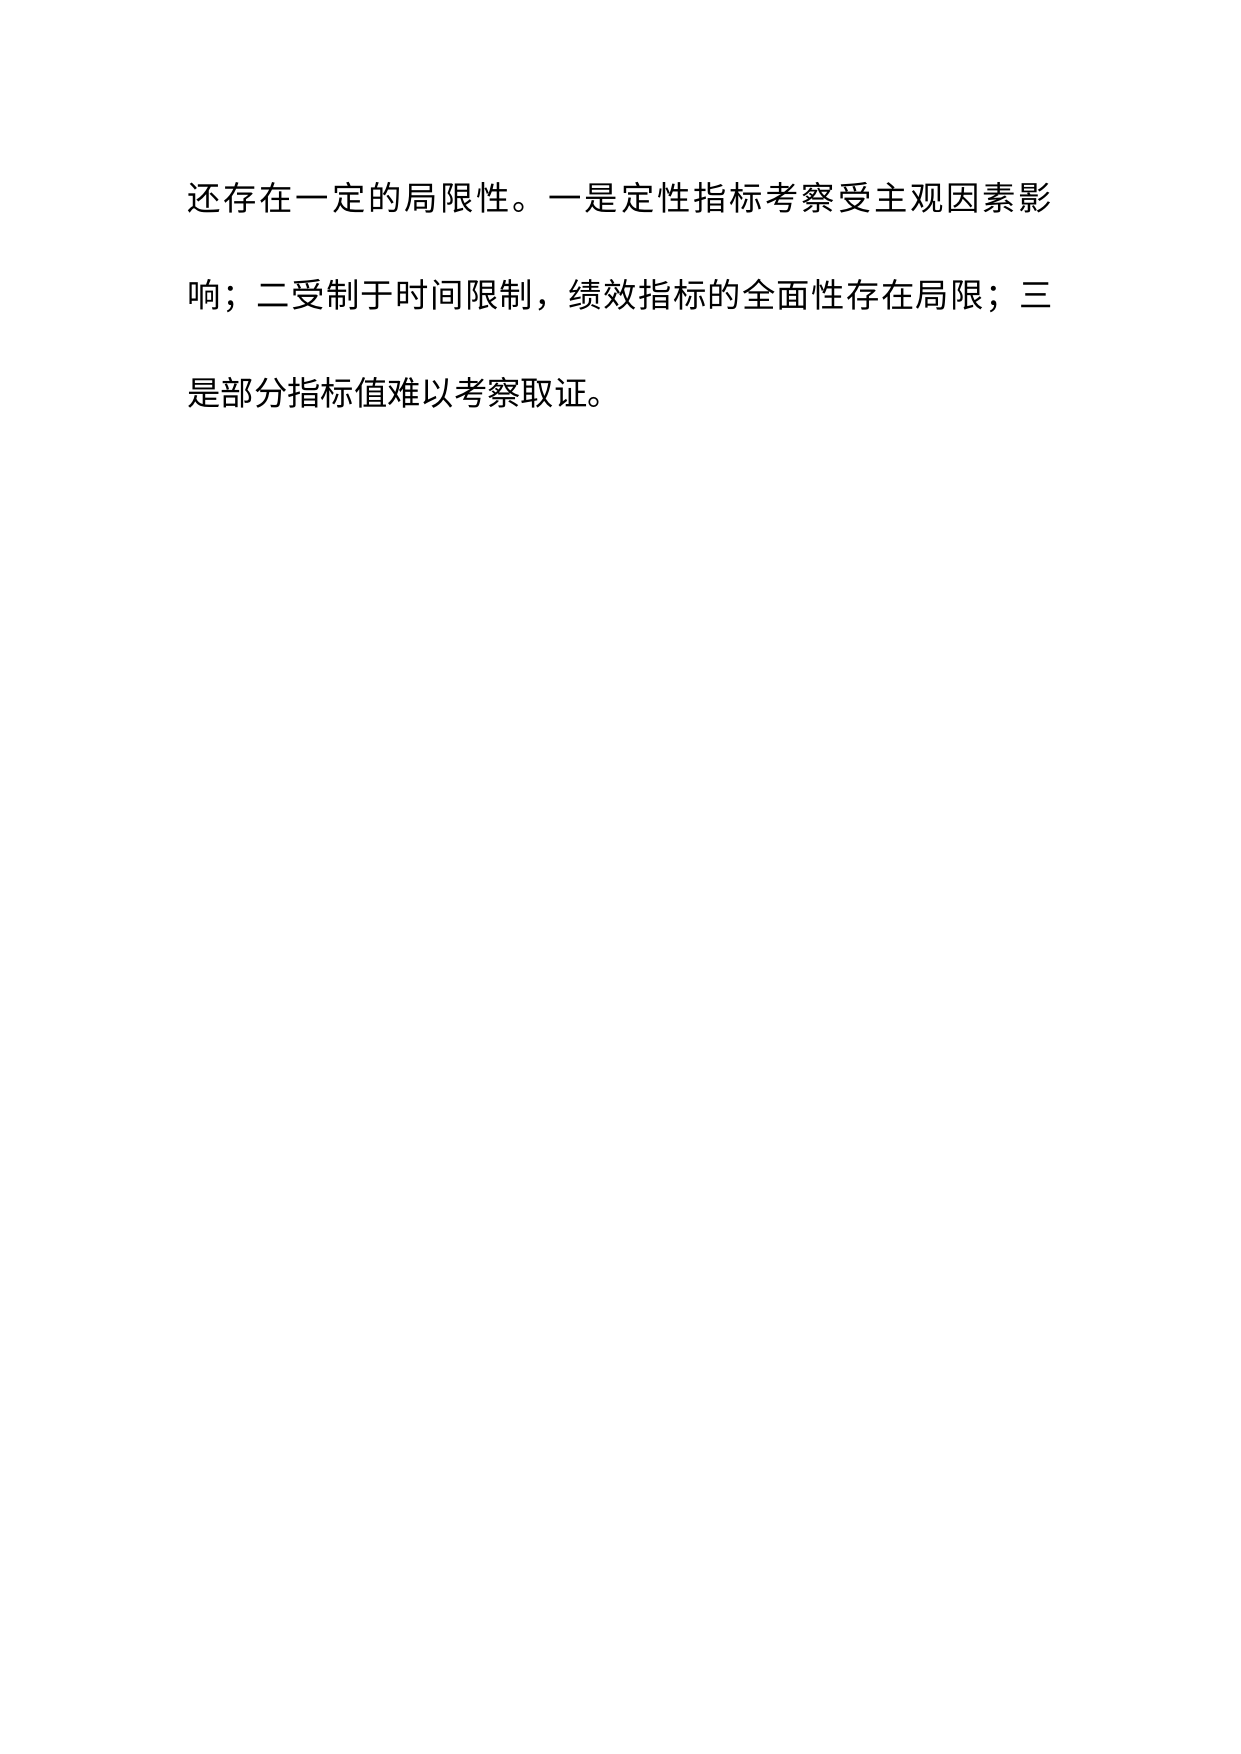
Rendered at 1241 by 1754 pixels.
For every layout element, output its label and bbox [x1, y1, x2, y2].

subtitle [187, 163, 1053, 423]
